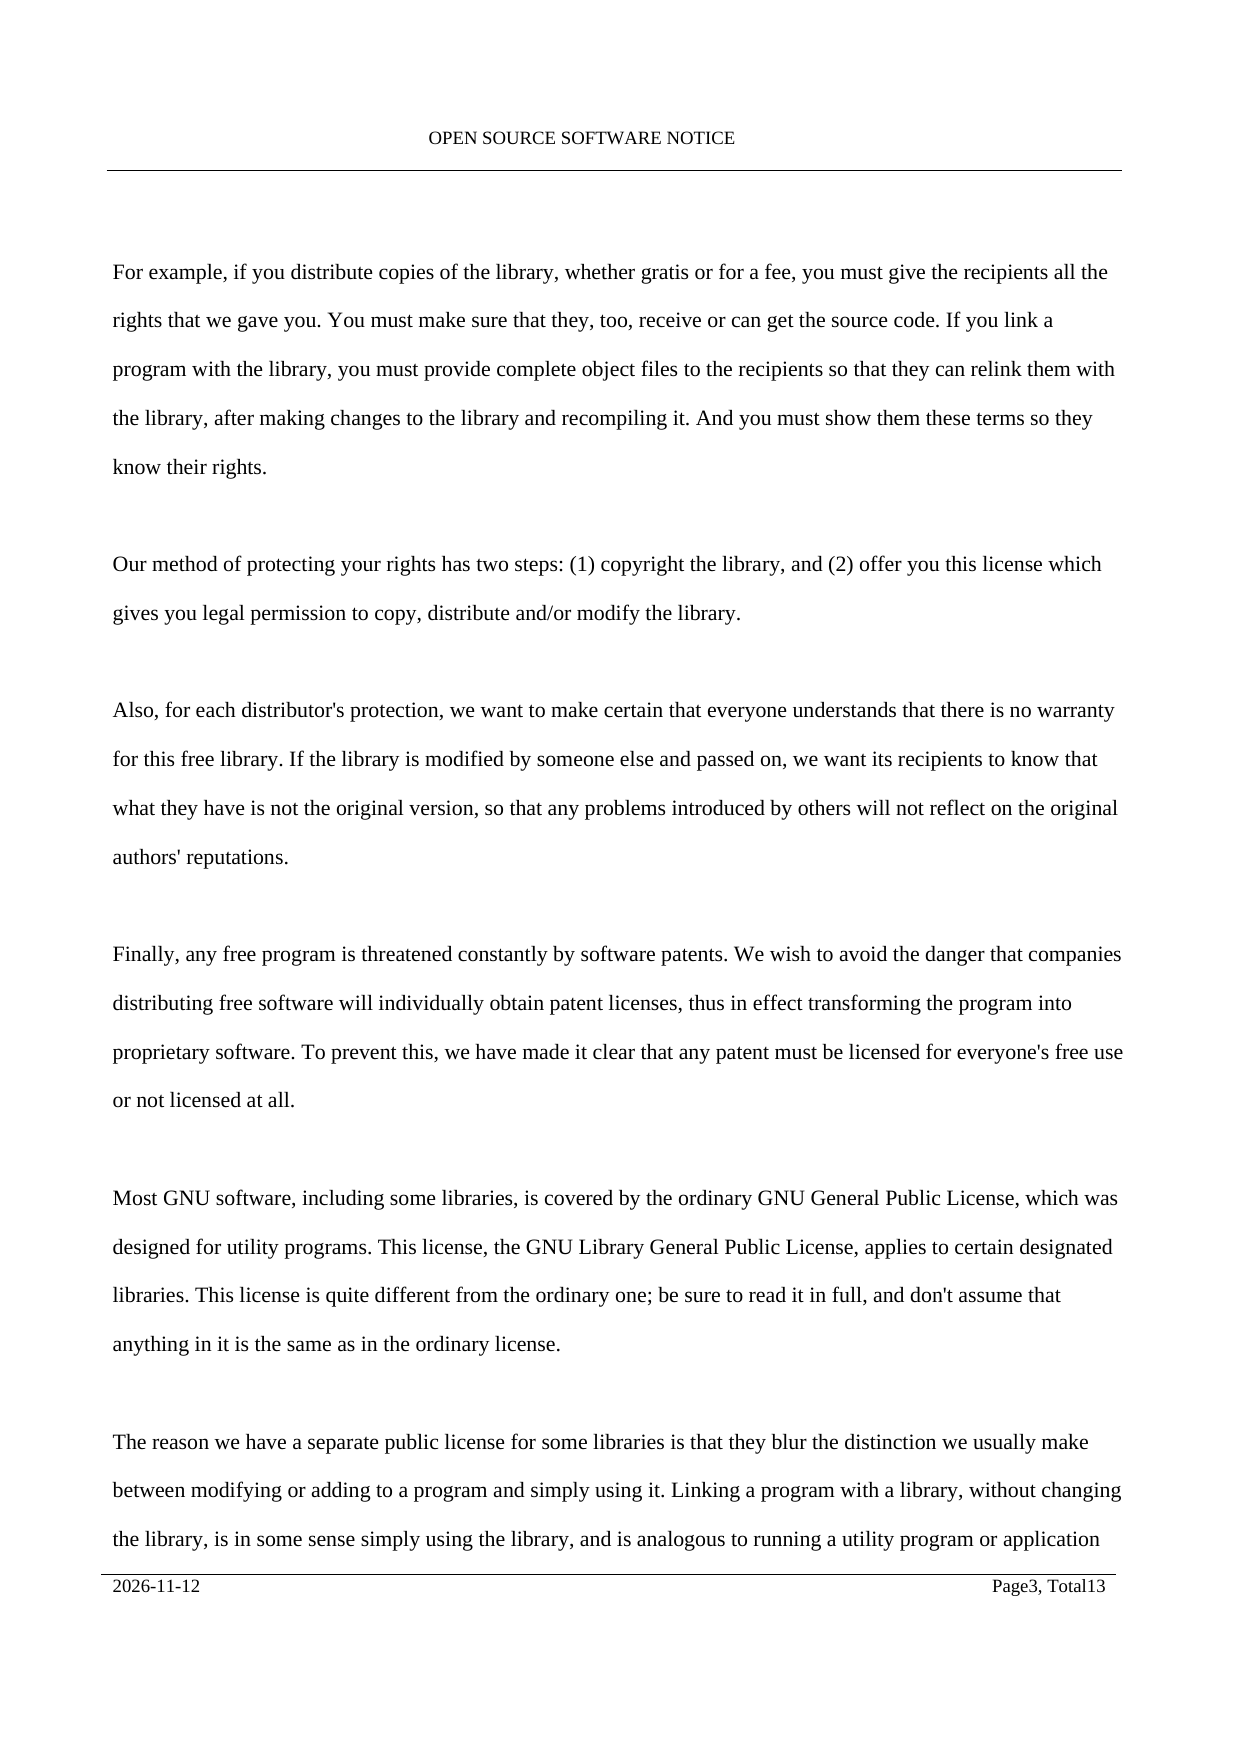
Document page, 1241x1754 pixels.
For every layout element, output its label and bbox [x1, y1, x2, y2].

text [112, 206, 1128, 1555]
